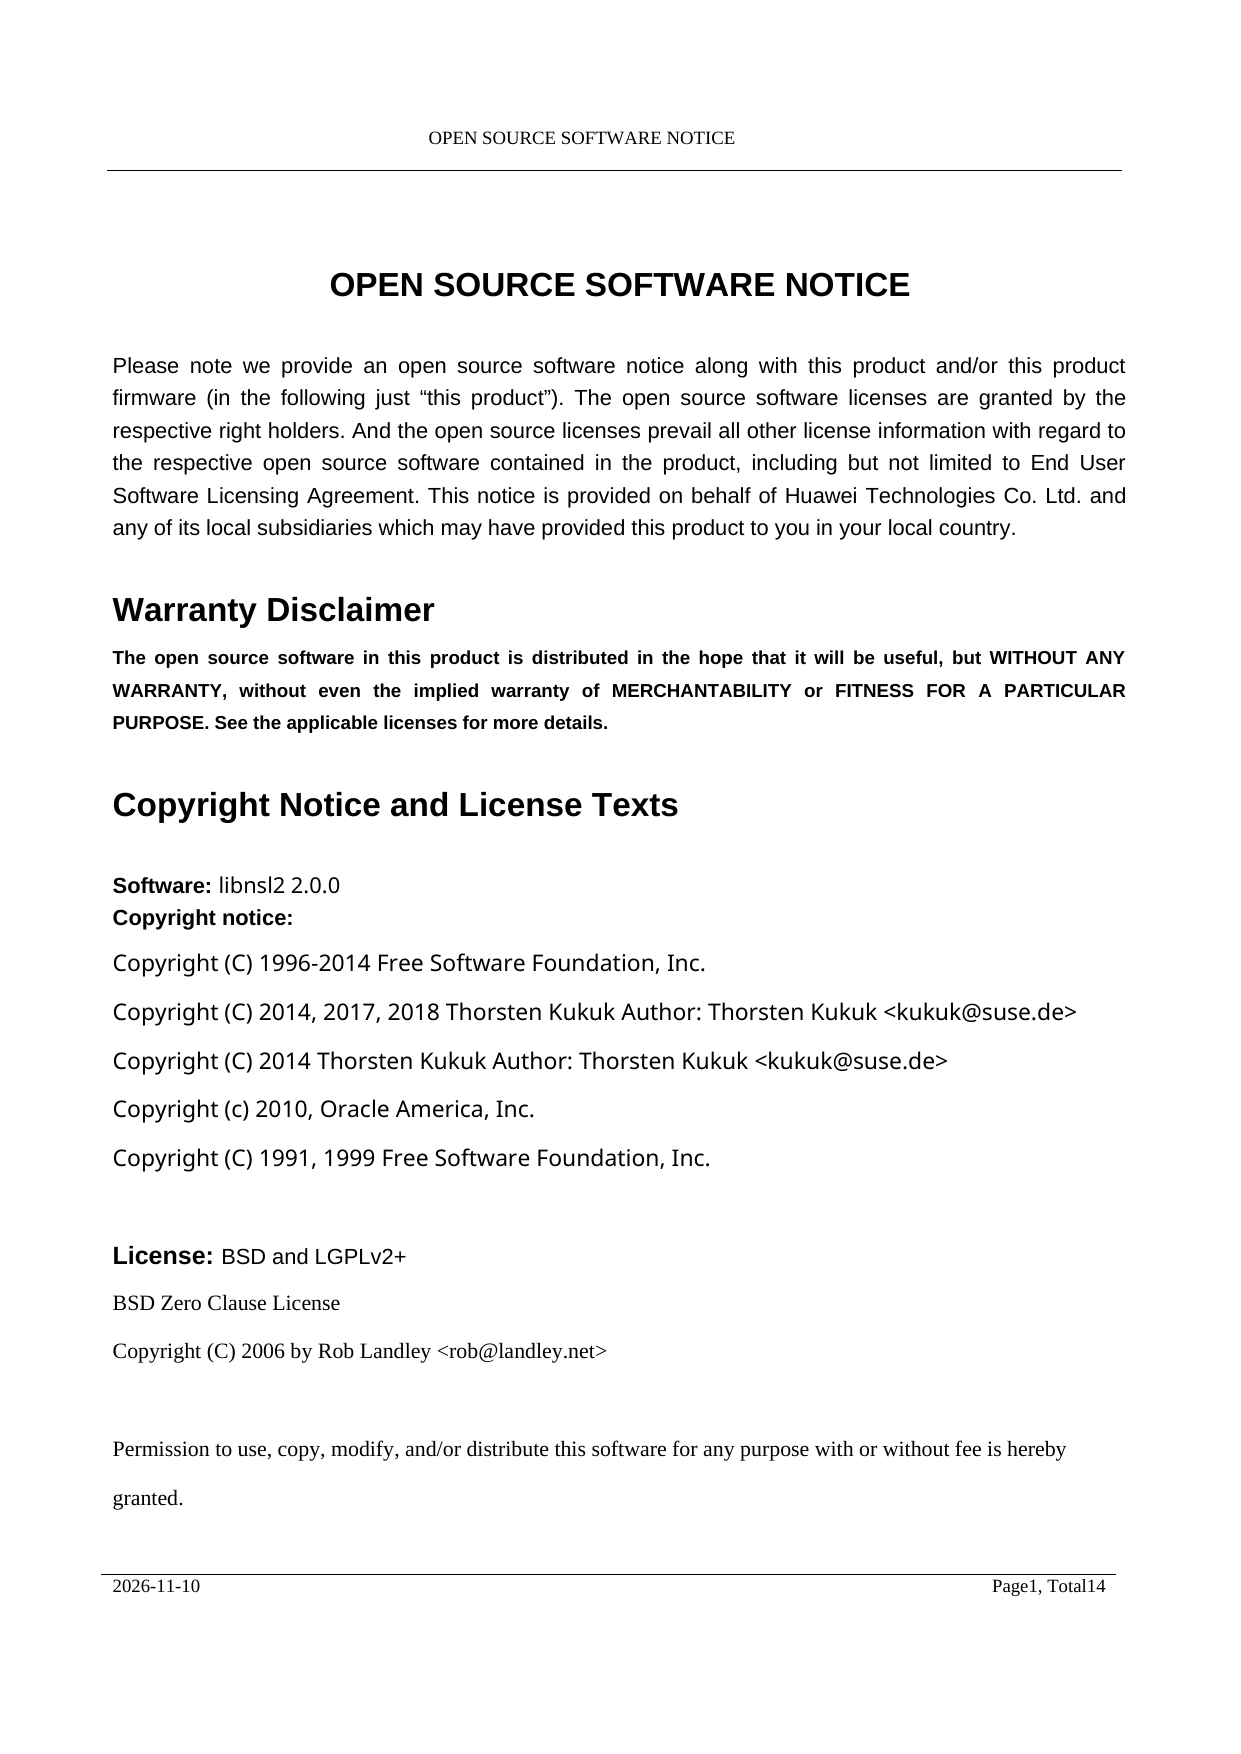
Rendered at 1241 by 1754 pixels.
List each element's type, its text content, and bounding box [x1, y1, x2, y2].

text Copyright Notice and License Texts [112, 771, 1128, 836]
text Copyright (C) 1996-2014 Free Software Foundation, Inc. Copyright (C) 2014, 2017, 2018 Thorsten Kukuk Author: Thorsten Kukuk <kukuk@suse.de> Copyright (C) 2014 Thorsten Kukuk Author: Thorsten Kukuk <kukuk@suse.de> Copyright (c) 2010, Oracle America, Inc. Copyright (C) 1991, 1999 Free Software Foundation, Inc. [112, 947, 1128, 1223]
text License: BSD and LGPLv2+ [112, 1239, 1128, 1272]
text Warranty Disclaimer [112, 576, 1128, 641]
text Software: libnsl2 2.0.0 [112, 869, 1128, 901]
text Please note we provide an open source software notice along with this product and/or this product firmware (in the following just “this product”). The open source software licenses are granted by the respective right holders. And the open source licenses prevail all other license information with regard to the respective open source software contained in the product, including but not limited to End User Software Licensing Agreement. This notice is provided on behalf of Huawei Technologies Co. Ltd. and any of its local subsidiaries which may have provided this product to you in your local country. [112, 349, 1128, 544]
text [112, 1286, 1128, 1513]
text OPEN SOURCE SOFTWARE NOTICE [112, 251, 1128, 316]
text Copyright notice: [112, 901, 1128, 934]
text The open source software in this product is distributed in the hope that it will be useful, but WITHOUT ANY WARRANTY, without even the implied warranty of MERCHANTABILITY or FITNESS FOR A PARTICULAR PURPOSE. See the applicable licenses for more details. [112, 641, 1128, 739]
